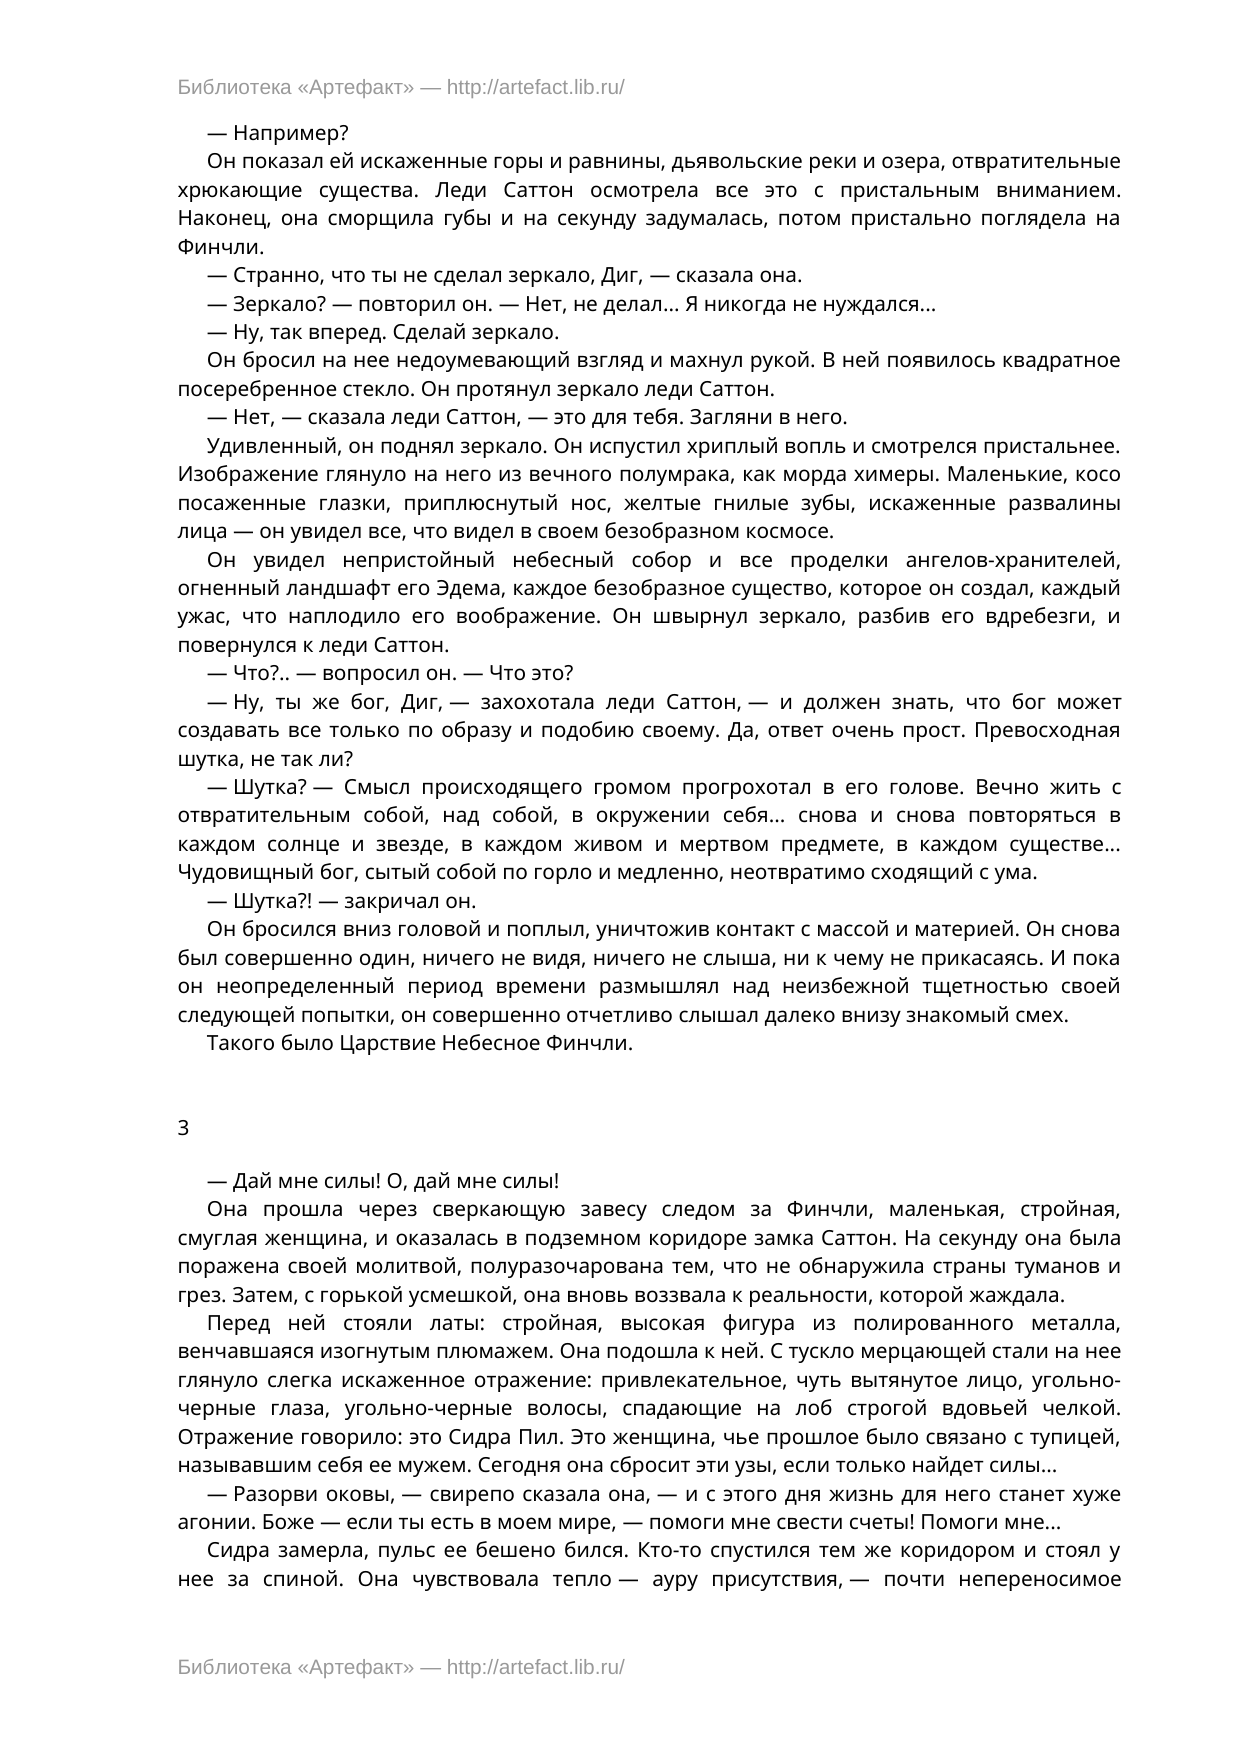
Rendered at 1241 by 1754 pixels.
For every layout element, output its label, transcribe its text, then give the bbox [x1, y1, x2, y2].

text — Разорви оковы, — свирепо сказала она, — и с этого дня жизнь для него станет хуже агонии. Боже — если ты есть в моем мире, — помоги мне свести счеты! Помоги мне... [177, 1479, 1122, 1536]
text Перед ней стояли латы: стройная, высокая фигура из полированного металла, венчавшаяся изогнутым плюмажем. Она подошла к ней. С тускло мерцающей стали на нее глянуло слегка искаженное отражение: привлекательное, чуть вытянутое лицо, угольно-черные глаза, угольно-черные волосы, спадающие на лоб строгой вдовьей челкой. Отражение говорило: это Сидра Пил. Это женщина, чье прошлое было связано с тупицей, называвшим себя ее мужем. Сегодня она сбросит эти узы, если только найдет силы... [177, 1308, 1122, 1479]
text — Странно, что ты не сделал зеркало, Диг, — сказала она. [177, 260, 1122, 289]
text — Зеркало? — повторил он. — Нет, не делал... Я никогда не нуждался... [177, 289, 1122, 317]
text Удивленный, он поднял зеркало. Он испустил хриплый вопль и смотрелся пристальнее. Изображение глянуло на него из вечного полумрака, как морда химеры. Маленькие, косо посаженные глазки, приплюснутый нос, желтые гнилые зубы, искаженные развалины лица — он увидел все, что видел в своем безобразном космосе. [177, 431, 1122, 545]
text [177, 1536, 1122, 1592]
text — Ну, ты же бог, Диг, — захохотала леди Саттон, — и должен знать, что бог может создавать все только по образу и подобию своему. Да, ответ очень прост. Превосходная шутка, не так ли? [177, 687, 1122, 772]
text — Нет, — сказала леди Саттон, — это для тебя. Загляни в него. [177, 402, 1122, 431]
text Она прошла через сверкающую завесу следом за Финчли, маленькая, стройная, смуглая женщина, и оказалась в подземном коридоре замка Саттон. На секунду она была поражена своей молитвой, полуразочарована тем, что не обнаружила страны туманов и грез. Затем, с горькой усмешкой, она вновь воззвала к реальности, которой жаждала. [177, 1194, 1122, 1308]
text — Шутка? — Смысл происходящего громом прогрохотал в его голове. Вечно жить с отвратительным собой, над собой, в окружении себя... снова и снова повторяться в каждом солнце и звезде, в каждом живом и мертвом предмете, в каждом существе... Чудовищный бог, сытый собой по горло и медленно, неотвратимо сходящий с ума. [177, 772, 1122, 886]
text Он бросился вниз головой и поплыл, уничтожив контакт с массой и материей. Он снова был совершенно один, ничего не видя, ничего не слыша, ни к чему не прикасаясь. И пока он неопределенный период времени размышлял над неизбежной тщетностью своей следующей попытки, он совершенно отчетливо слышал далеко внизу знакомый смех. [177, 914, 1122, 1028]
text — Что?.. — вопросил он. — Что это? [177, 658, 1122, 687]
text Он показал ей искаженные горы и равнины, дьявольские реки и озера, отвратительные хрюкающие существа. Леди Саттон осмотрела все это с пристальным вниманием. Наконец, она сморщила губы и на секунду задумалась, потом пристально поглядела на Финчли. [177, 147, 1122, 260]
text — Шутка?! — закричал он. [177, 886, 1122, 914]
text — Например? [177, 118, 1122, 147]
text Он увидел непристойный небесный собор и все проделки ангелов-хранителей, огненный ландшафт его Эдема, каждое безобразное существо, которое он создал, каждый ужас, что наплодило его воображение. Он швырнул зеркало, разбив его вдребезги, и повернулся к леди Саттон. [177, 545, 1122, 658]
text — Ну, так вперед. Сделай зеркало. [177, 317, 1122, 346]
text Он бросил на нее недоумевающий взгляд и махнул рукой. В ней появилось квадратное посеребренное стекло. Он протянул зеркало леди Саттон. [177, 346, 1122, 402]
text — Дай мне силы! О, дай мне силы! [177, 1166, 1122, 1194]
text Такого было Царствие Небесное Финчли. [177, 1028, 1122, 1057]
text 3 [177, 1057, 1122, 1166]
